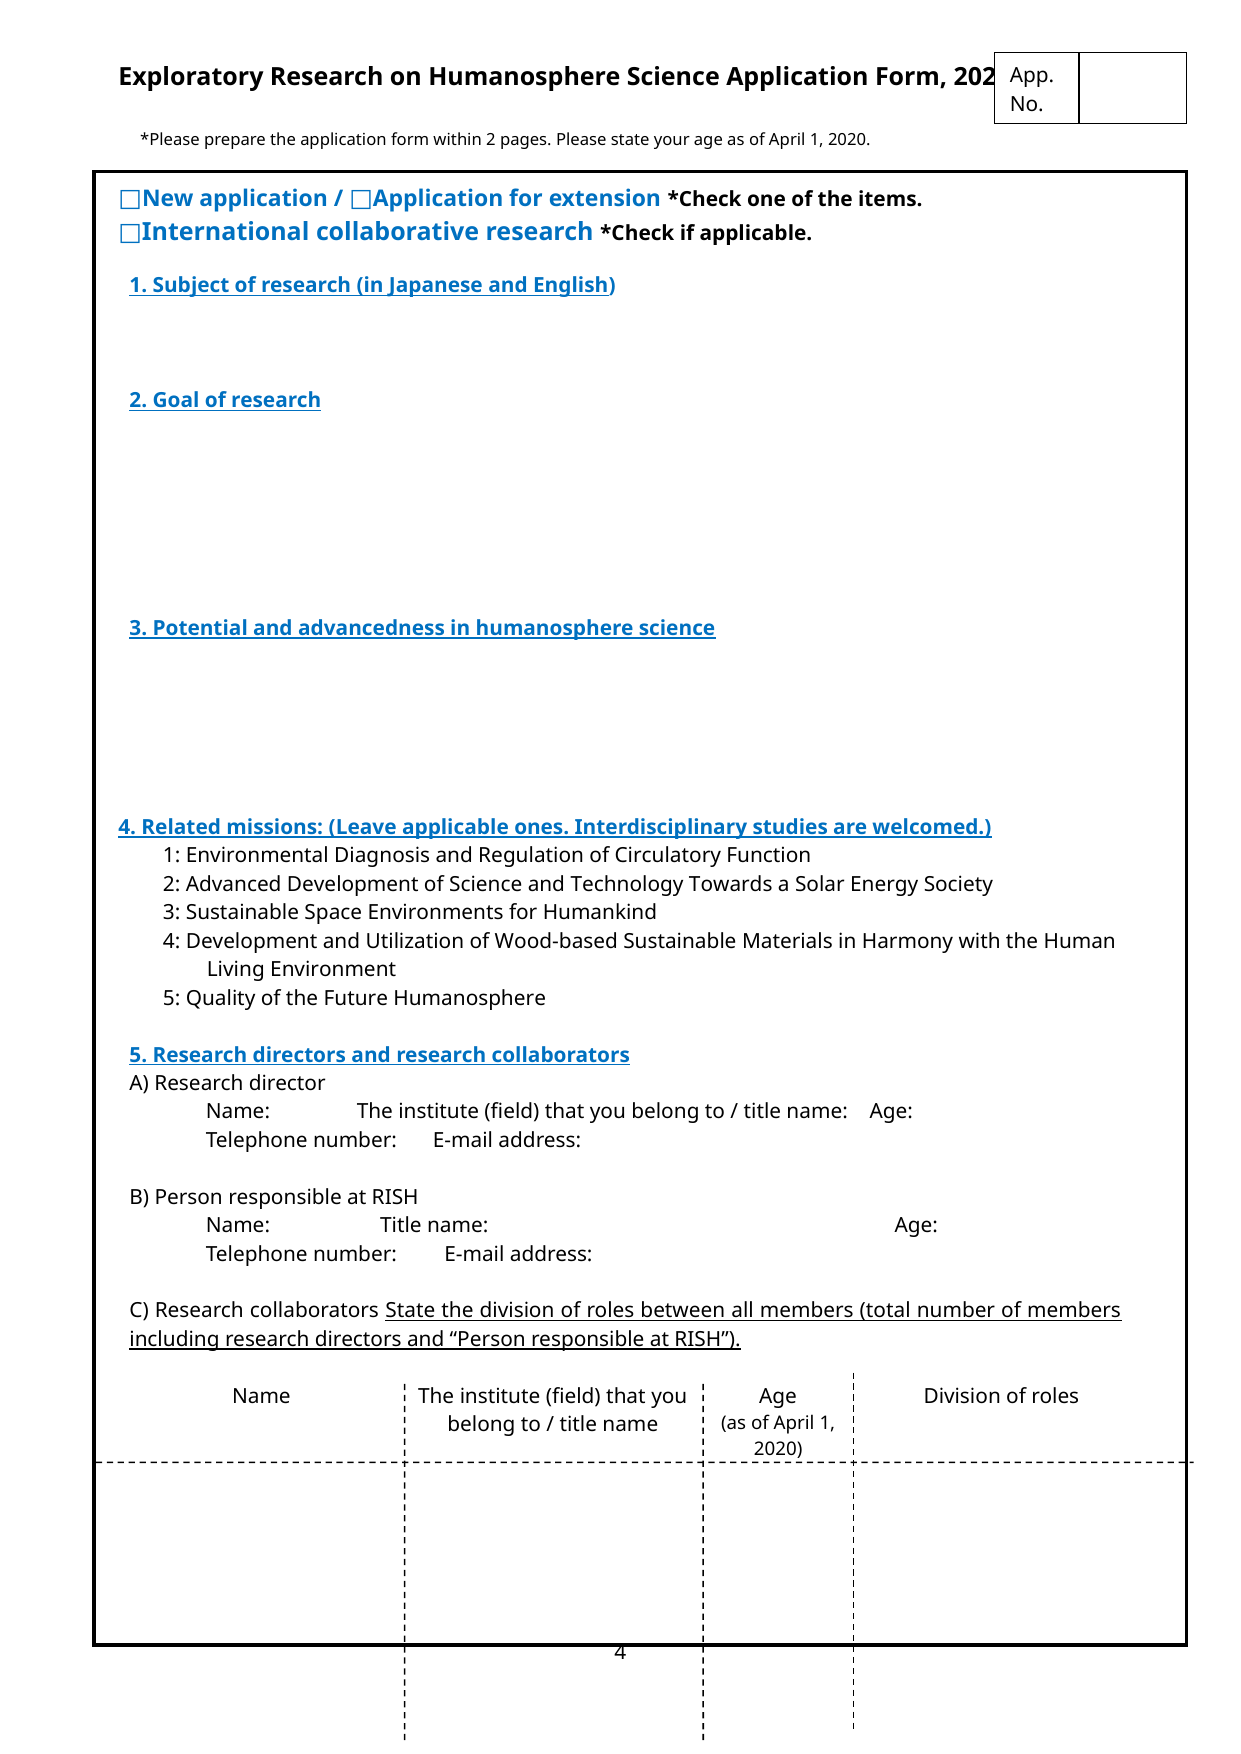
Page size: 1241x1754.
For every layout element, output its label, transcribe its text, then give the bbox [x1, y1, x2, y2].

text Telephone number: E-mail address: [129, 1125, 1122, 1153]
text Name: Title name: Age: [129, 1210, 1122, 1239]
text □New application / □Application for extension *Check one of the items. [118, 180, 1122, 214]
text Name: The institute (field) that you belong to / title name: Age: [129, 1097, 1122, 1125]
table_header The institute (field) that you belong to / title name [404, 1381, 701, 1460]
text 2: Advanced Development of Science and Technology Towards a Solar Energy Society [163, 869, 1122, 897]
text 5. Research directors and research collaborators [129, 1040, 1122, 1068]
text 3. Potential and advancedness in humanosphere science [129, 613, 1122, 642]
text C) Research collaborators State the division of roles between all members (total number of members including research directors and “Person responsible at RISH”). [129, 1296, 1122, 1352]
table_header Name [118, 1381, 404, 1460]
text 2. Goal of research [129, 386, 1122, 414]
table_header Age (as of April 1, 2020) [701, 1381, 855, 1460]
text 5: Quality of the Future Humanosphere [163, 983, 1122, 1011]
text *Please prepare the application form within 2 pages. Please state your age as of April 1, 2020. [118, 127, 1122, 150]
table_header Division of roles [855, 1381, 1148, 1460]
text Telephone number: E-mail address: [129, 1239, 1122, 1267]
text A) Research director [129, 1068, 1122, 1097]
text 1. Subject of research (in Japanese and English) [129, 271, 1122, 299]
text □International collaborative research *Check if applicable. [118, 214, 1122, 248]
text 1: Environmental Diagnosis and Regulation of Circulatory Function [163, 841, 1122, 869]
text 4: Development and Utilization of Wood-based Sustainable Materials in Harmony with the Human Living Environment [163, 926, 1122, 983]
text 4. Related missions: (Leave applicable ones. Interdisciplinary studies are welcomed.) [118, 812, 1122, 841]
text B) Person responsible at RISH [129, 1182, 1122, 1210]
text 3: Sustainable Space Environments for Humankind [163, 897, 1122, 926]
